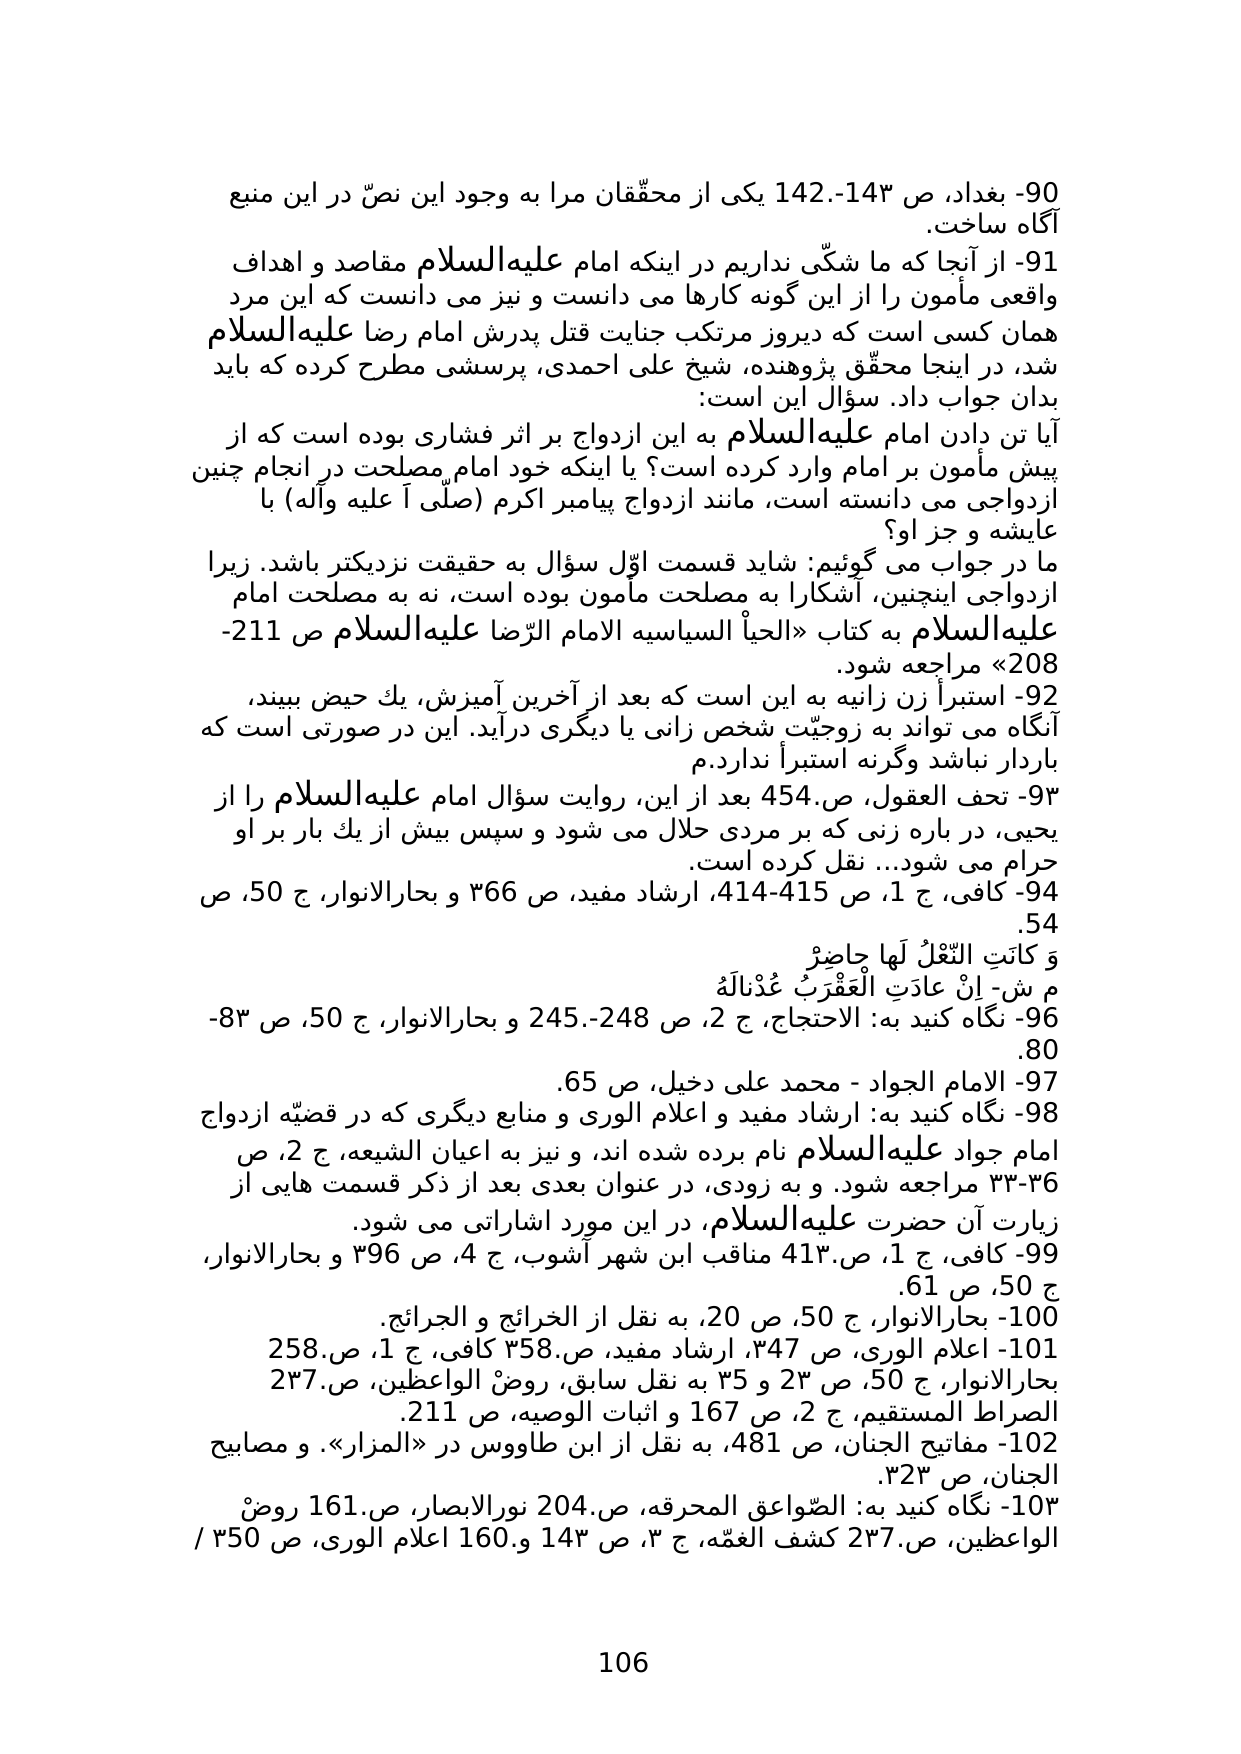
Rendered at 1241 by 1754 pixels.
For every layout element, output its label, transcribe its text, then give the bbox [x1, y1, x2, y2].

text م ش- اِنْ عادَتِ الْعَقْرَبُ عُدْنالَهُ [187, 971, 1059, 1003]
text 90- بغداد، ص 14٣-.142 يكى از محقّقان مرا به وجود اين نصّ در اين منبع آگاه ساخت. [187, 177, 1059, 240]
text 100- بحارالانوار، ج 50، ص 20، به نقل از الخرائج و الجرائج. [187, 1301, 1059, 1333]
text 97- الامام الجواد - محمد على دخيل، ص 65. [187, 1066, 1059, 1097]
text 9٣- تحف العقول، ص.454 بعد از اين، روايت سؤال امام عليه‌السلام را از يحيى، در باره زنى كه بر مردى حلال مى شود و سپس بيش از يك بار بر او حرام مى شود... نقل كرده است. [187, 774, 1059, 876]
text آيا تن دادن امام عليه‌السلام به اين ازدواج بر اثر فشارى بوده است كه از پيش مأمون بر امام وارد كرده است؟ يا اينكه خود امام مصلحت در انجام چنين ازدواجى مى دانسته است، مانند ازدواج پيامبر اكرم (صلّى اََ عليه وآله) با عايشه و جز او؟ [187, 413, 1059, 546]
text 92- استبرأ زن زانيه به اين است كه بعد از آخرين آميزش، يك حيض ببيند، آنگاه مى تواند به زوجيّت شخص زانى يا ديگرى درآيد. اين در صورتى است كه باردار نباشد وگرنه استبرأ ندارد.م [187, 680, 1059, 774]
text 96- نگاه كنيد به: الاحتجاج، ج 2، ص 248-.245 و بحارالانوار، ج 50، ص 8٣-80. [187, 1003, 1059, 1066]
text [187, 1491, 1059, 1554]
text 99- كافى، ج 1، ص.41٣ مناقب ابن شهر آشوب، ج 4، ص ٣96 و بحارالانوار، ج 50، ص 61. [187, 1238, 1059, 1301]
text وَ كانَتِ النّعْلُ لَها حاضِرَْ [187, 939, 1059, 971]
text 101- اعلام الورى، ص ٣47، ارشاد مفيد، ص.٣58 كافى، ج 1، ص.258 بحارالانوار، ج 50، ص 2٣ و ٣5 به نقل سابق، روضْ الواعظين، ص.2٣7 الصراط المستقيم، ج 2، ص 167 و اثبات الوصيه، ص 211. [187, 1333, 1059, 1428]
text 102- مفاتيح الجنان، ص 481، به نقل از ابن طاووس در «المزار». و مصابيح الجنان، ص ٣2٣. [187, 1428, 1059, 1491]
text 98- نگاه كنيد به: ارشاد مفيد و اعلام الورى و منابع ديگرى كه در قضيّه ازدواج امام جواد عليه‌السلام نام برده شده اند، و نيز به اعيان الشيعه، ج 2، ص ٣6-٣٣ مراجعه شود. و به زودى، در عنوان بعدى بعد از ذكر قسمت هايى از زيارت آن حضرت عليه‌السلام، در اين مورد اشاراتى مى شود. [187, 1097, 1059, 1238]
text 94- كافى، ج 1، ص 415-414، ارشاد مفيد، ص ٣66 و بحارالانوار، ج 50، ص 54. [187, 876, 1059, 939]
text ما در جواب مى گوئيم: شايد قسمت اوّل سؤال به حقيقت نزديكتر باشد. زيرا ازدواجى اينچنين، آشكارا به مصلحت مأمون بوده است، نه به مصلحت امام عليه‌السلام به كتاب «الحياْ السياسيه الامام الرّضا عليه‌السلام ص 211-208» مراجعه شود. [187, 546, 1059, 680]
text 91- از آنجا كه ما شكّى نداريم در اينكه امام عليه‌السلام مقاصد و اهداف واقعى مأمون را از اين گونه كارها مى دانست و نيز مى دانست كه اين مرد همان كسى است كه ديروز مرتكب جنايت قتل پدرش امام رضا عليه‌السلام شد، در اينجا محقّق پژوهنده، شيخ على احمدى، پرسشى مطرح كرده كه بايد بدان جواب داد. سؤال اين است: [187, 240, 1059, 413]
